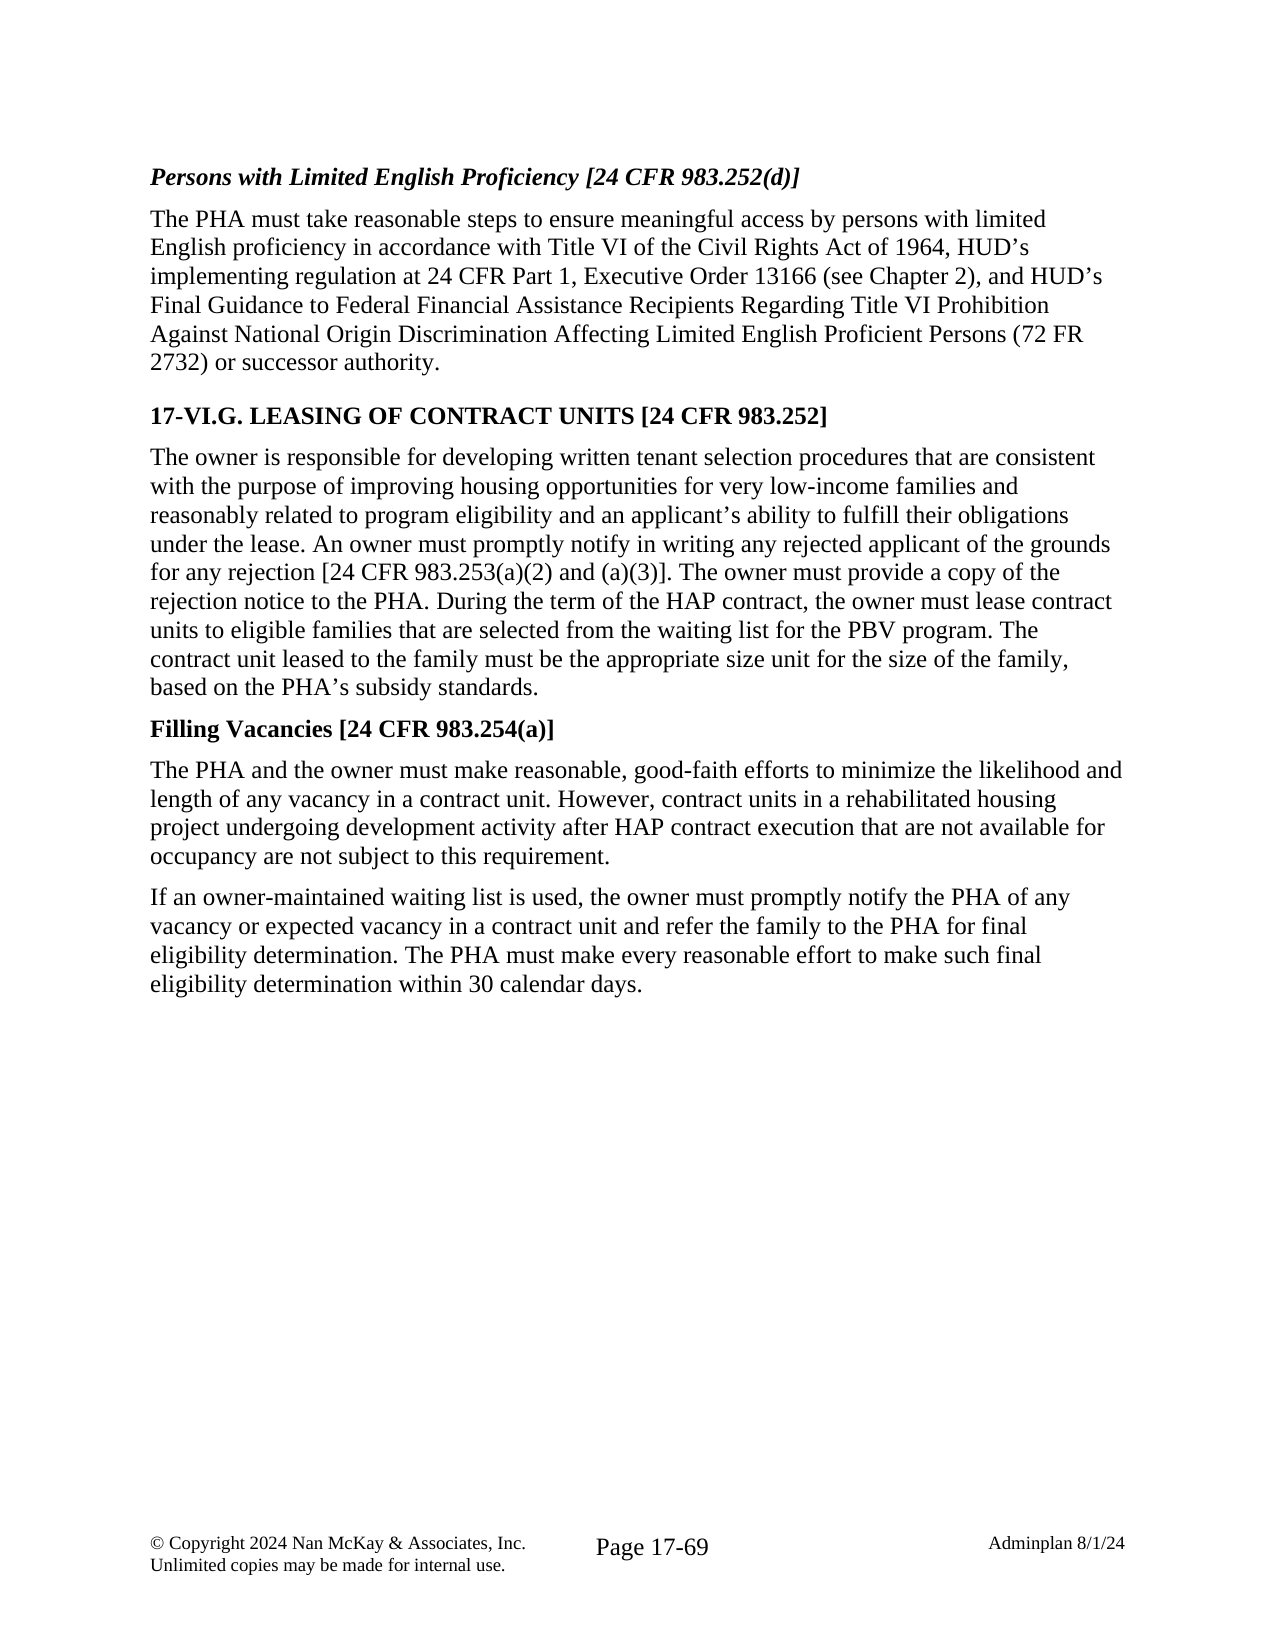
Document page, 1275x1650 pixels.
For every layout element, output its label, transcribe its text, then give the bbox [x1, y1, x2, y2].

text The owner is responsible for developing written tenant selection procedures that are consistent with the purpose of improving housing opportunities for very low-income families and reasonably related to program eligibility and an applicant’s ability to fulfill their obligations under the lease. An owner must promptly notify in writing any rejected applicant of the grounds for any rejection [24 CFR 983.253(a)(2) and (a)(3)]. The owner must provide a copy of the rejection notice to the PHA. During the term of the HAP contract, the owner must lease contract units to eligible families that are selected from the waiting list for the PBV program. The contract unit leased to the family must be the appropriate size unit for the size of the family, based on the PHA’s subsidy standards. [150, 442, 1125, 701]
text The PHA and the owner must make reasonable, good-faith efforts to minimize the likelihood and length of any vacancy in a contract unit. However, contract units in a rehabilitated housing project undergoing development activity after HAP contract execution that are not available for occupancy are not subject to this requirement. [150, 755, 1125, 870]
text The PHA must take reasonable steps to ensure meaningful access by persons with limited English proficiency in accordance with Title VI of the Civil Rights Act of 1964, HUD’s implementing regulation at 24 CFR Part 1, Executive Order 13166 (see Chapter 2), and HUD’s Final Guidance to Federal Financial Assistance Recipients Regarding Title VI Prohibition Against National Origin Discrimination Affecting Limited English Proficient Persons (72 FR 2732) or successor authority. [150, 204, 1125, 376]
text Persons with Limited English Proficiency [24 CFR 983.252(d)] [150, 162, 1125, 191]
text Filling Vacancies [24 CFR 983.254(a)] [150, 714, 1125, 742]
text 17-VI.G. LEASING OF CONTRACT UNITS [24 CFR 983.252] [150, 401, 1125, 430]
text If an owner-maintained waiting list is used, the owner must promptly notify the PHA of any vacancy or expected vacancy in a contract unit and refer the family to the PHA for final eligibility determination. The PHA must make every reasonable effort to make such final eligibility determination within 30 calendar days. [150, 882, 1125, 997]
